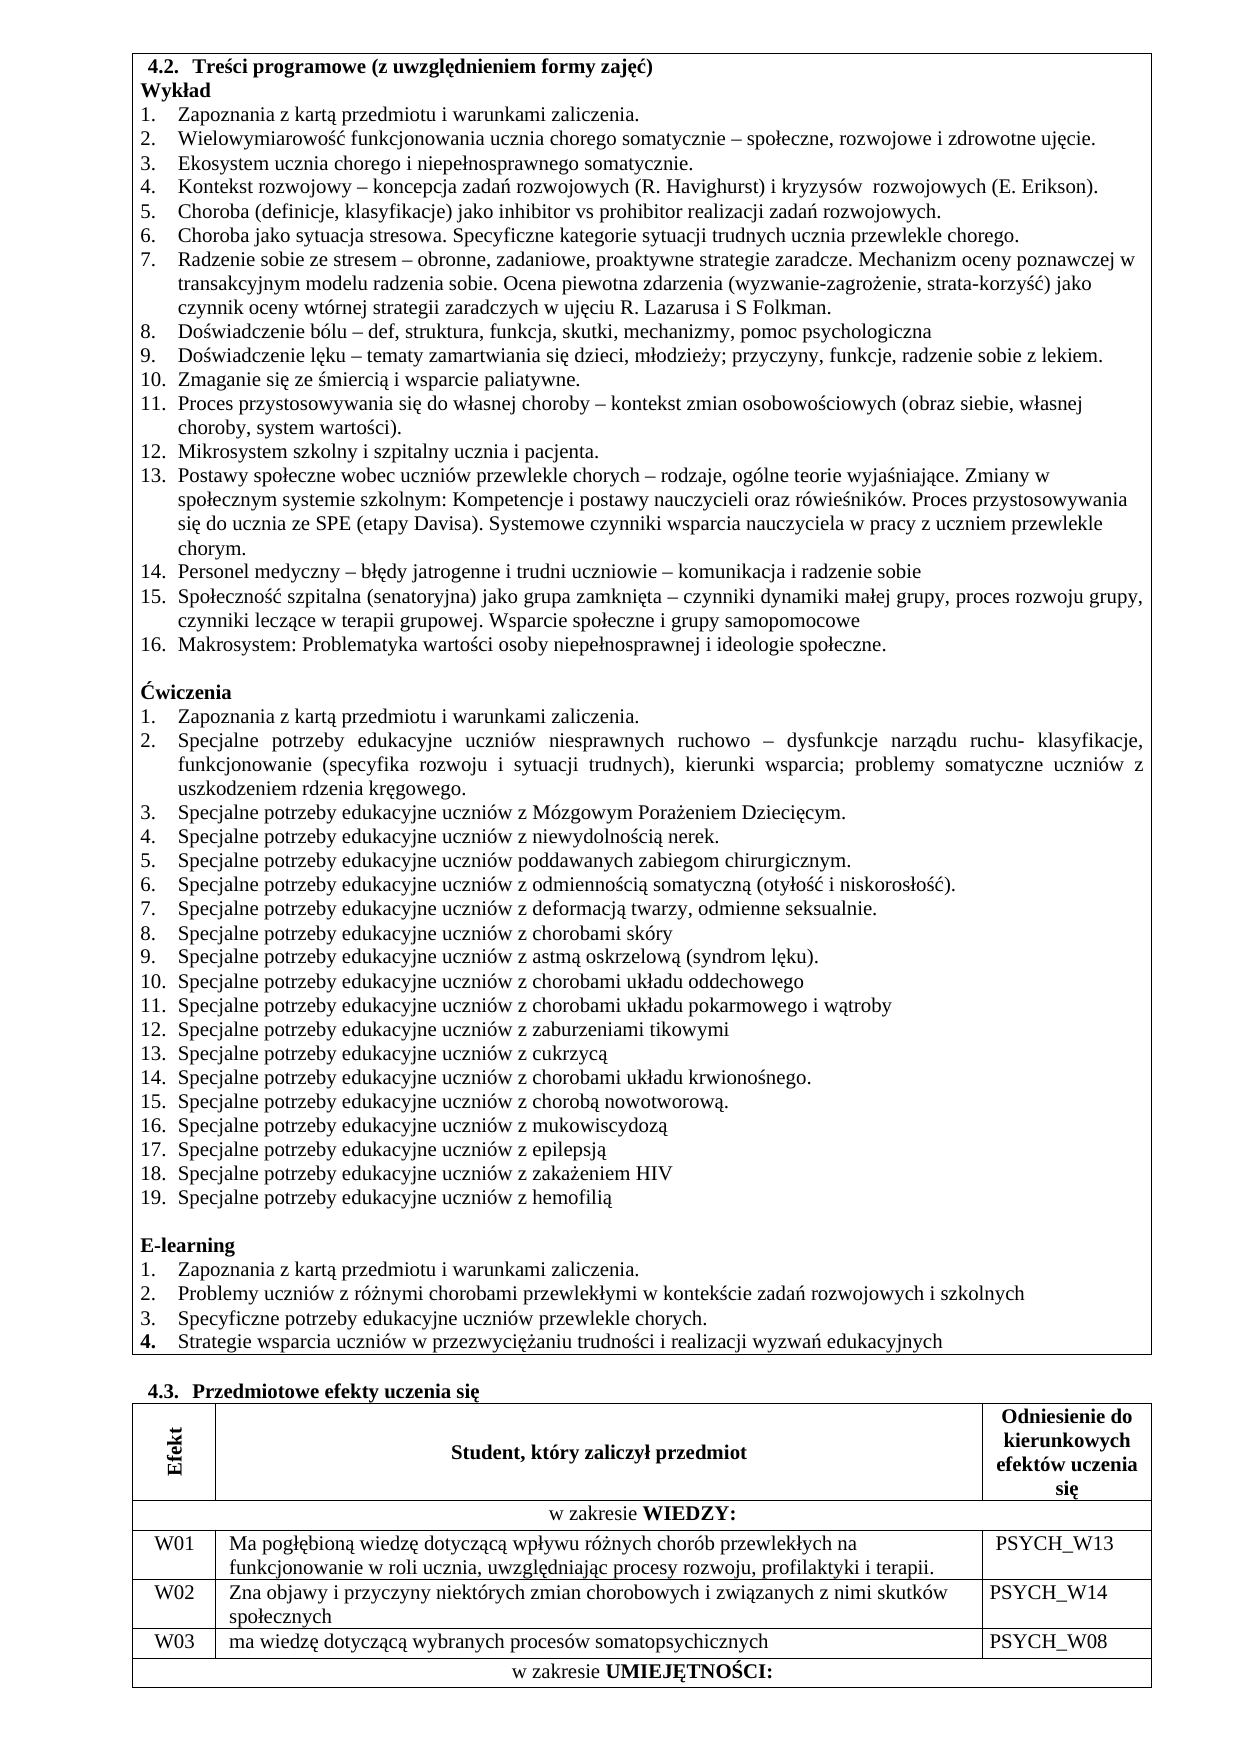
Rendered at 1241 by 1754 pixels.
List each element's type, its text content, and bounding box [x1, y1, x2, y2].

table_cell W01 [133, 1531, 215, 1579]
table_cell PSYCH_W13 [983, 1531, 1151, 1579]
table_cell W03 [133, 1629, 215, 1657]
list Przedmiotowe efekty uczenia się [148, 1379, 1187, 1403]
table_cell PSYCH_W14 [983, 1580, 1151, 1628]
table_cell PSYCH_W08 [983, 1629, 1151, 1657]
table_header Odniesienie do kierunkowych efektów uczenia się [983, 1404, 1151, 1500]
table_cell Treści programowe (z uwzględnieniem formy zajęć) Wykład Zapoznania z kartą przedmiotu i warunkami zaliczenia. Wielowymiarowość funkcjonowania ucznia chorego somatycznie – społeczne, rozwojowe i zdrowotne ujęcie. Ekosystem ucznia chorego i niepełnosprawnego somatycznie. Kontekst rozwojowy – koncepcja zadań rozwojowych (R. Havighurst) i kryzysów rozwojowych (E. Erikson). Choroba (definicje, klasyfikacje) jako inhibitor vs prohibitor realizacji zadań rozwojowych. Choroba jako sytuacja stresowa. Specyficzne kategorie sytuacji trudnych ucznia przewlekle chorego. Radzenie sobie ze stresem – obronne, zadaniowe, proaktywne strategie zaradcze. Mechanizm oceny poznawczej w transakcyjnym modelu radzenia sobie. Ocena piewotna zdarzenia (wyzwanie-zagrożenie, strata-korzyść) jako czynnik oceny wtórnej strategii zaradczych w ujęciu R. Lazarusa i S Folkman. Doświadczenie bólu – def, struktura, funkcja, skutki, mechanizmy, pomoc psychologiczna Doświadczenie lęku – tematy zamartwiania się dzieci, młodzieży; przyczyny, funkcje, radzenie sobie z lekiem. Zmaganie się ze śmiercią i wsparcie paliatywne. Proces przystosowywania się do własnej choroby – kontekst zmian osobowościowych (obraz siebie, własnej choroby, system wartości). Mikrosystem szkolny i szpitalny ucznia i pacjenta. Postawy społeczne wobec uczniów przewlekle chorych – rodzaje, ogólne teorie wyjaśniające. Zmiany w społecznym systemie szkolnym: Kompetencje i postawy nauczycieli oraz rówieśników. Proces przystosowywania się do ucznia ze SPE (etapy Davisa). Systemowe czynniki wsparcia nauczyciela w pracy z uczniem przewlekle chorym. Personel medyczny – błędy jatrogenne i trudni uczniowie – komunikacja i radzenie sobie Społeczność szpitalna (senatoryjna) jako grupa zamknięta – czynniki dynamiki małej grupy, proces rozwoju grupy, czynniki leczące w terapii grupowej. Wsparcie społeczne i grupy samopomocowe Makrosystem: Problematyka wartości osoby niepełnosprawnej i ideologie społeczne. Ćwiczenia Zapoznania z kartą przedmiotu i warunkami zaliczenia. Specjalne potrzeby edukacyjne uczniów niesprawnych ruchowo – dysfunkcje narządu ruchu- klasyfikacje, funkcjonowanie (specyfika rozwoju i sytuacji trudnych), kierunki wsparcia; problemy somatyczne uczniów z uszkodzeniem rdzenia kręgowego. Specjalne potrzeby edukacyjne uczniów z Mózgowym Porażeniem Dziecięcym. Specjalne potrzeby edukacyjne uczniów z niewydolnością nerek. Specjalne potrzeby edukacyjne uczniów poddawanych zabiegom chirurgicznym. Specjalne potrzeby edukacyjne uczniów z odmiennością somatyczną (otyłość i niskorosłość). Specjalne potrzeby edukacyjne uczniów z deformacją twarzy, odmienne seksualnie. Specjalne potrzeby edukacyjne uczniów z chorobami skóry Specjalne potrzeby edukacyjne uczniów z astmą oskrzelową (syndrom lęku). Specjalne potrzeby edukacyjne uczniów z chorobami układu oddechowego Specjalne potrzeby edukacyjne uczniów z chorobami układu pokarmowego i wątroby Specjalne potrzeby edukacyjne uczniów z zaburzeniami tikowymi Specjalne potrzeby edukacyjne uczniów z cukrzycą Specjalne potrzeby edukacyjne uczniów z chorobami układu krwionośnego. Specjalne potrzeby edukacyjne uczniów z chorobą nowotworową. Specjalne potrzeby edukacyjne uczniów z mukowiscydozą Specjalne potrzeby edukacyjne uczniów z epilepsją Specjalne potrzeby edukacyjne uczniów z zakażeniem HIV Specjalne potrzeby edukacyjne uczniów z hemofilią E-learning Zapoznania z kartą przedmiotu i warunkami zaliczenia. Problemy uczniów z różnymi chorobami przewlekłymi w kontekście zadań rozwojowych i szkolnych Specyficzne potrzeby edukacyjne uczniów przewlekle chorych. Strategie wsparcia uczniów w przezwyciężaniu trudności i realizacji wyzwań edukacyjnych [133, 54, 1151, 1353]
table_cell W02 [133, 1580, 215, 1628]
table_header Student, który zaliczył przedmiot [216, 1404, 982, 1500]
table_cell w zakresie UMIEJĘTNOŚCI: [133, 1659, 1151, 1687]
table_cell w zakresie WIEDZY: [133, 1501, 1151, 1529]
table_header Efekt [133, 1404, 215, 1500]
table_cell Ma pogłębioną wiedzę dotyczącą wpływu różnych chorób przewlekłych na funkcjonowanie w roli ucznia, uwzględniając procesy rozwoju, profilaktyki i terapii. [216, 1531, 982, 1579]
table_cell Zna objawy i przyczyny niektórych zmian chorobowych i związanych z nimi skutków społecznych [216, 1580, 982, 1628]
table_cell ma wiedzę dotyczącą wybranych procesów somatopsychicznych [216, 1629, 982, 1657]
